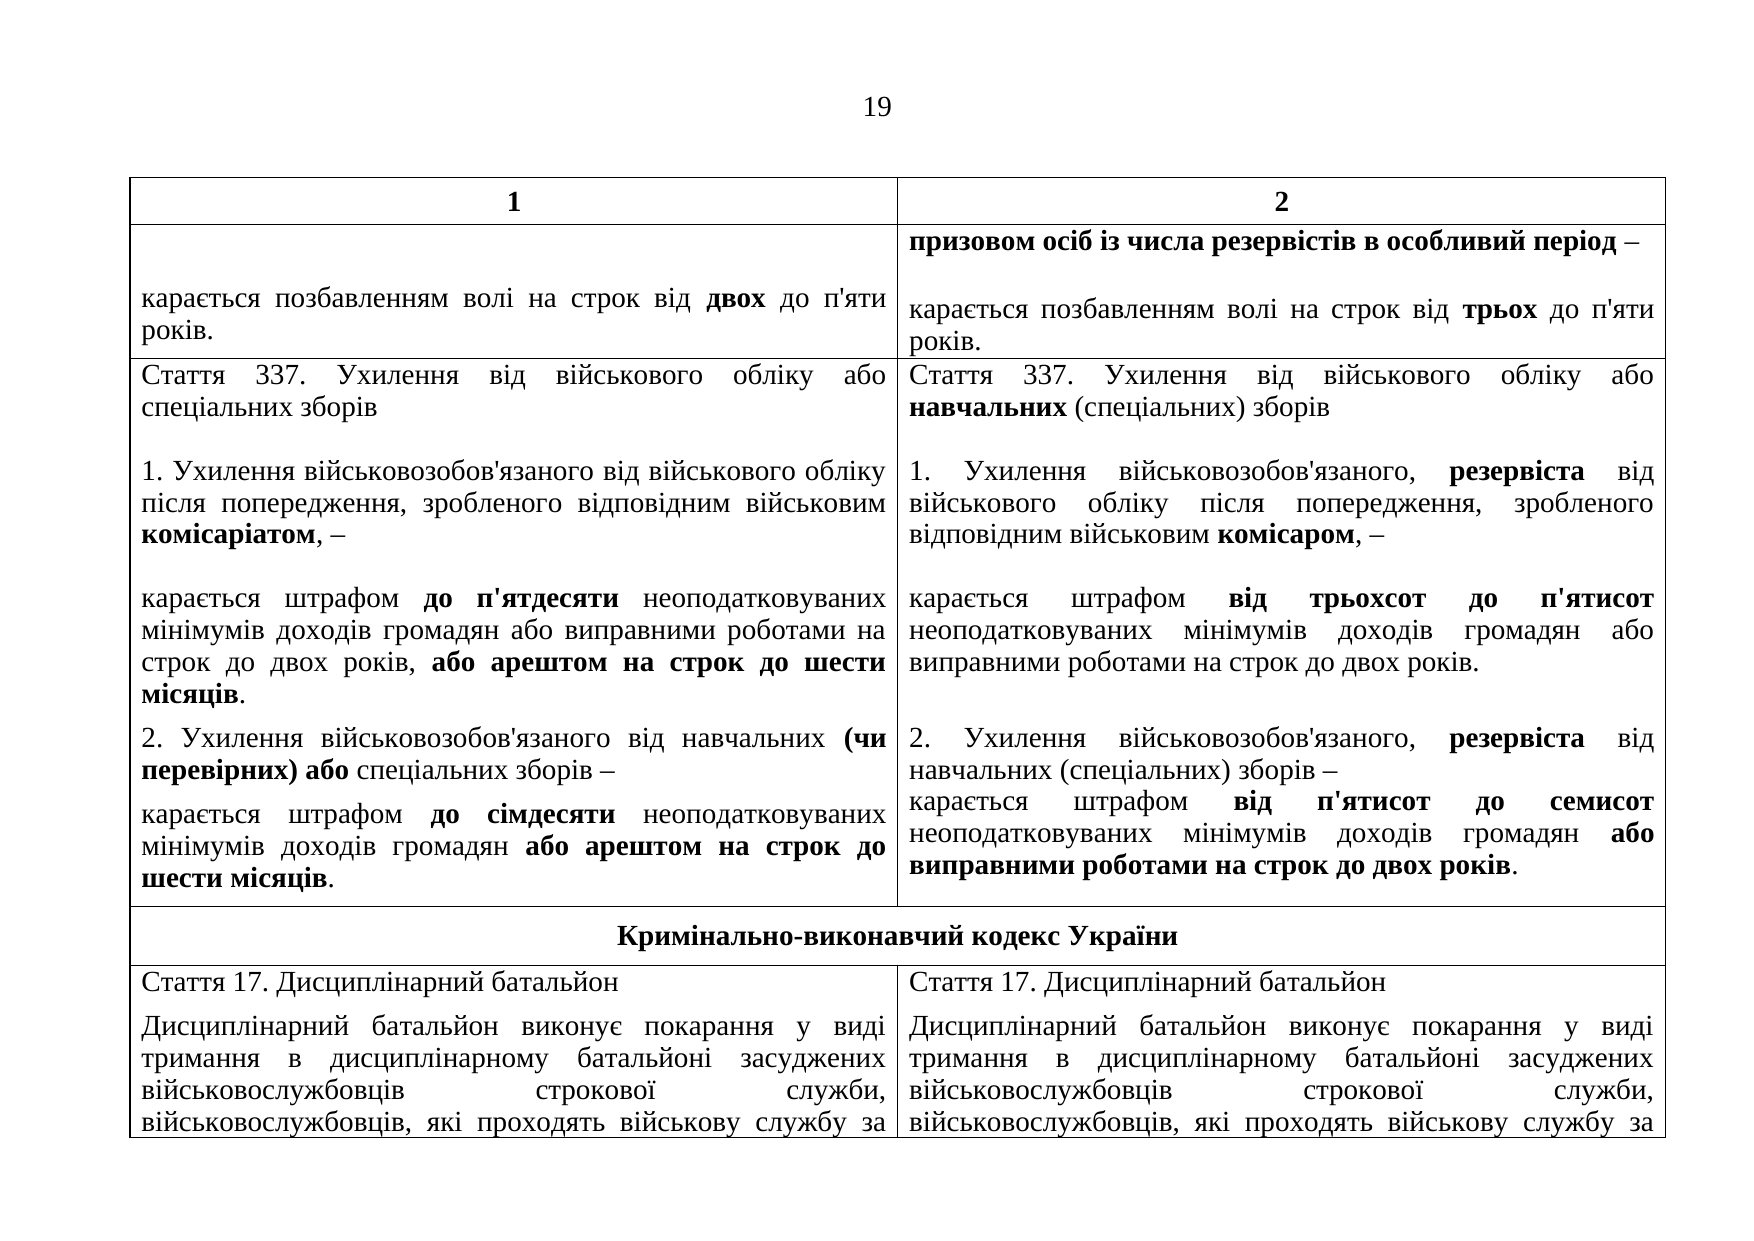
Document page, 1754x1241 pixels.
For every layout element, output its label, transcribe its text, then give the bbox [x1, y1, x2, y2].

table_cell Стаття 337. Ухилення від військового обліку або спеціальних зборів 1. Ухилення військовозобов'язаного від військового обліку після попередження, зробленого відповідним військовим комісаріатом, – карається штрафом до п'ятдесяти неоподатковуваних мінімумів доходів громадян або виправними роботами на строк до двох років, або арештом на строк до шести місяців. 2. Ухилення військовозобов'язаного від навчальних (чи перевірних) або спеціальних зборів – карається штрафом до сімдесяти неоподатковуваних мінімумів доходів громадян або арештом на строк до шести місяців. [131, 359, 897, 906]
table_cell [131, 225, 897, 358]
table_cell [131, 966, 897, 1137]
table_header 2 [898, 178, 1665, 224]
table_header 1 [131, 178, 897, 224]
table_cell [898, 225, 1665, 358]
table_cell Стаття 337. Ухилення від військового обліку або навчальних (спеціальних) зборів 1. Ухилення військовозобов'язаного, резервіста від військового обліку після попередження, зробленого відповідним військовим комісаром, – карається штрафом від трьохсот до п'ятисот неоподатковуваних мінімумів доходів громадян або виправними роботами на строк до двох років. 2. Ухилення військовозобов'язаного, резервіста від навчальних (спеціальних) зборів – карається штрафом від п'ятисот до семисот неоподатковуваних мінімумів доходів громадян або виправними роботами на строк до двох років. [898, 359, 1665, 906]
table_cell Кримінально-виконавчий кодекс України [131, 907, 1665, 964]
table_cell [898, 966, 1665, 1137]
